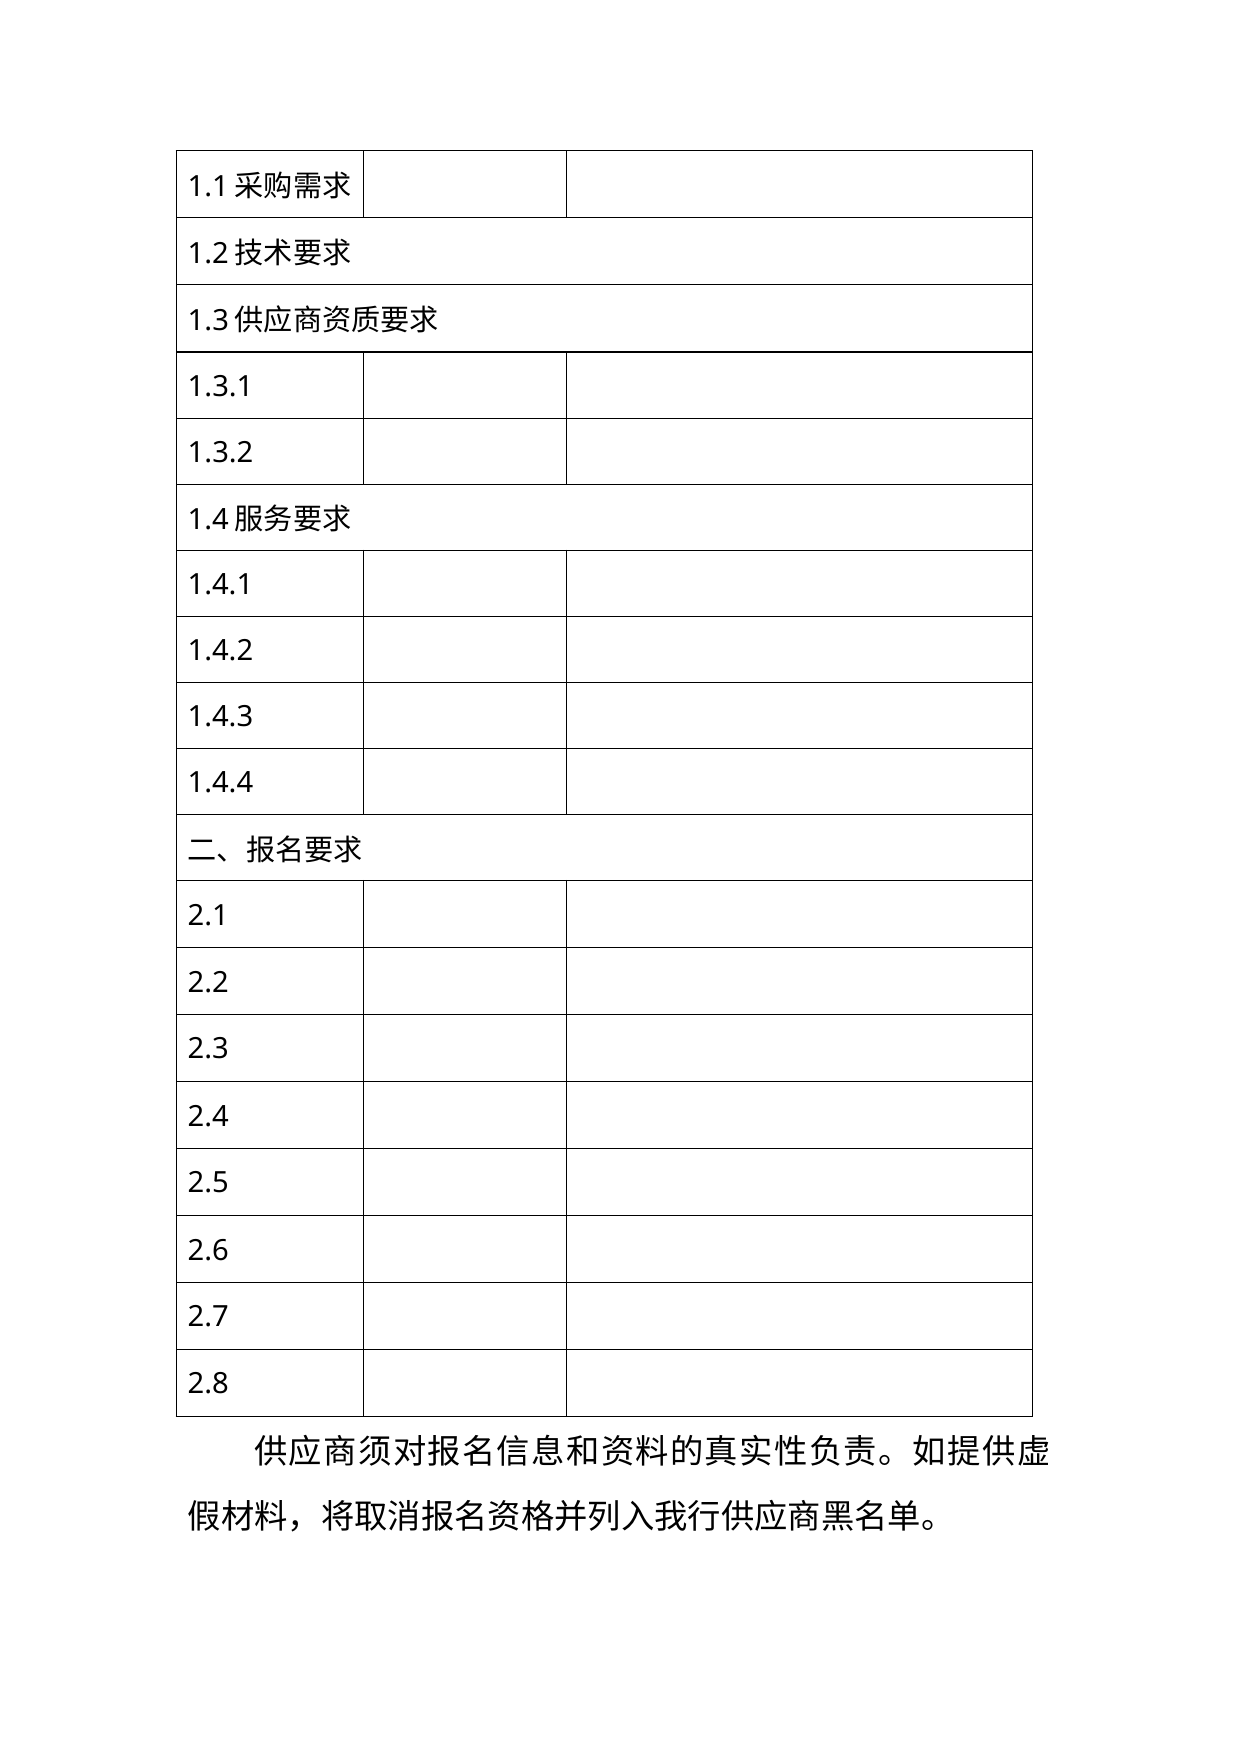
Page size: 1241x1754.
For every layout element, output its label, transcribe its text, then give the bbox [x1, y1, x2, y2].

table_cell 1.1采购需求 [177, 151, 363, 217]
table_cell 2.4 [177, 1082, 363, 1148]
table_cell [567, 881, 1032, 947]
table_cell [567, 1015, 1032, 1081]
table_cell 2.7 [177, 1283, 363, 1349]
table_cell 1.3.1 [177, 353, 363, 417]
table_cell [567, 151, 1032, 217]
table_cell [364, 1216, 566, 1282]
table_cell 1.4.2 [177, 617, 363, 682]
table_cell [567, 551, 1032, 616]
text 供应商须对报名信息和资料的真实性负责。如提供虚假材料，将取消报名资格并列入我行供应商黑名单。 [187, 1417, 1053, 1547]
table_cell [567, 419, 1032, 483]
table_cell [364, 1149, 566, 1215]
table_cell [364, 151, 566, 217]
table_cell [567, 617, 1032, 682]
table_cell 1.2技术要求 [177, 218, 1032, 283]
table_cell 2.6 [177, 1216, 363, 1282]
table_cell 2.3 [177, 1015, 363, 1081]
table_cell [364, 881, 566, 947]
table_cell [567, 683, 1032, 748]
table_cell [364, 1283, 566, 1349]
table_cell 1.3供应商资质要求 [177, 285, 1032, 351]
table_cell [567, 353, 1032, 417]
table_cell [364, 1015, 566, 1081]
table_cell [567, 1149, 1032, 1215]
table_cell [567, 1283, 1032, 1349]
table_cell [364, 749, 566, 814]
table_cell 2.5 [177, 1149, 363, 1215]
table_cell 1.3.2 [177, 419, 363, 483]
table_cell [364, 551, 566, 616]
table_cell [364, 1082, 566, 1148]
table_cell [364, 948, 566, 1014]
table_cell [567, 948, 1032, 1014]
table_cell [364, 617, 566, 682]
table_cell 二、报名要求 [177, 815, 1032, 880]
table_cell [567, 1216, 1032, 1282]
table_cell [567, 749, 1032, 814]
table_cell [567, 1350, 1032, 1416]
table_cell 2.1 [177, 881, 363, 947]
table_cell 1.4.4 [177, 749, 363, 814]
table_cell 1.4服务要求 [177, 485, 1032, 549]
table_cell 1.4.1 [177, 551, 363, 616]
table_cell 2.2 [177, 948, 363, 1014]
table_cell 2.8 [177, 1350, 363, 1416]
table_cell [567, 1082, 1032, 1148]
table_cell [364, 353, 566, 417]
table_cell [364, 1350, 566, 1416]
table_cell [364, 683, 566, 748]
table_cell [364, 419, 566, 483]
table_cell 1.4.3 [177, 683, 363, 748]
